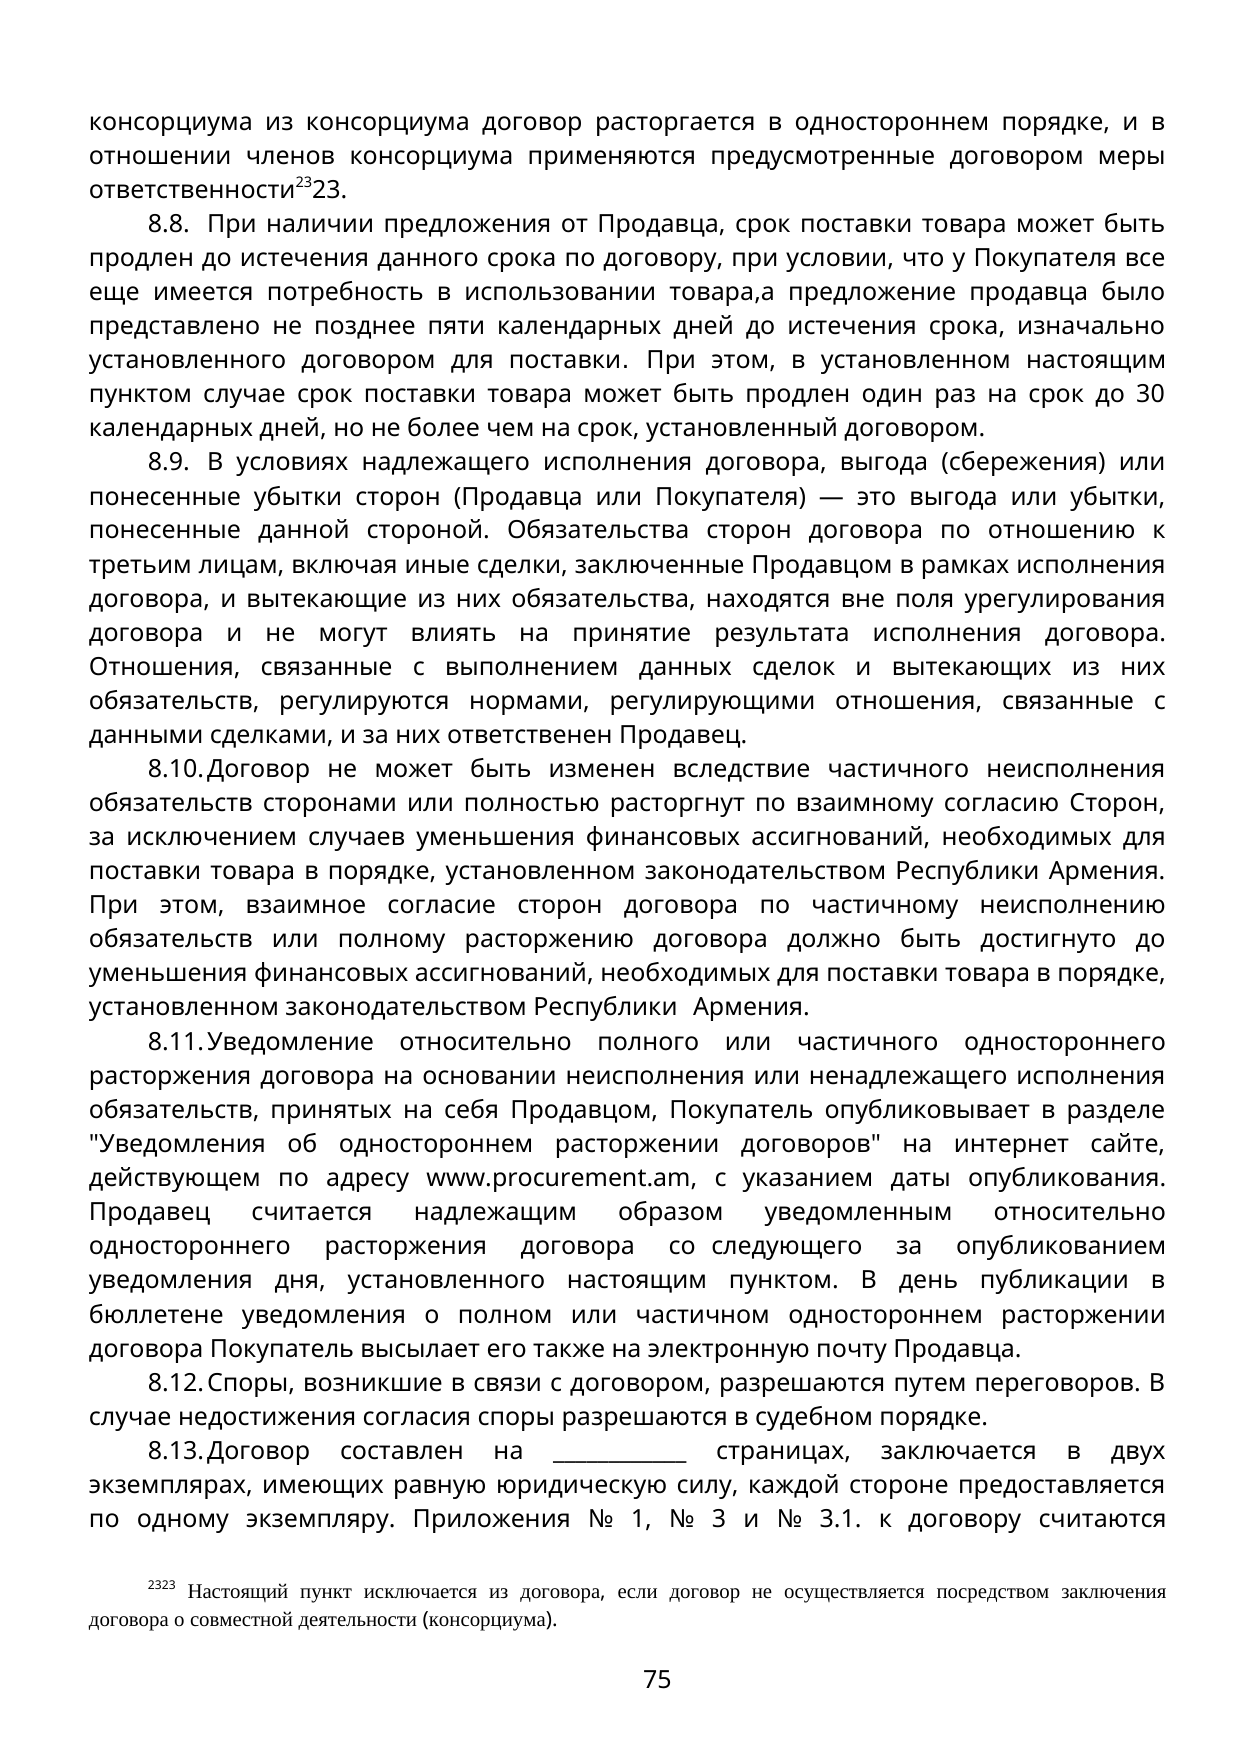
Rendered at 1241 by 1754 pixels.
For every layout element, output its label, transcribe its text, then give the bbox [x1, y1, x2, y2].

text 8.8. При наличии предложения от Продавца, срок поставки товара может быть продлен до истечения данного срока по договору, при условии, что у Покупателя все еще имеется потребность в использовании товара,а предложение продавца было представлено не позднее пяти календарных дней до истечения срока, изначально установленного договором для поставки. При этом, в установленном настоящим пунктом случае срок поставки товара может быть продлен один раз на срок до 30 календарных дней, но не более чем на срок, установленный договором. [89, 206, 1167, 444]
text 8.11. Уведомление относительно полного или частичного одностороннего расторжения договора на основании неисполнения или ненадлежащего исполнения обязательств, принятых на себя Продавцом, Покупатель опубликовывает в разделе "Уведомления об одностороннем расторжении договоров" на интернет сайте, действующем по адресу www.procurement.am, с указанием даты опубликования. Продавец считается надлежащим образом уведомленным относительно одностороннего расторжения договора со следующего за опубликованием уведомления дня, установленного настоящим пунктом. В день публикации в бюллетене уведомления о полном или частичном одностороннем расторжении договора Покупатель высылает его также на электронную почту Продавца. [89, 1023, 1167, 1364]
text 8.12. Споры, возникшие в связи с договором, разрешаются путем переговоров. В случае недостижения согласия споры разрешаются в судебном порядке. [89, 1364, 1167, 1432]
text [89, 103, 1167, 206]
text 8.10. Договор не может быть изменен вследствие частичного неисполнения обязательств сторонами или полностью расторгнут по взаимному согласию Сторон, за исключением случаев уменьшения финансовых ассигнований, необходимых для поставки товара в порядке, установленном законодательством Республики Армения. При этом, взаимное согласие сторон договора по частичному неисполнению обязательств или полному расторжению договора должно быть достигнуто до уменьшения финансовых ассигнований, необходимых для поставки товара в порядке, установленном законодательством Республики Армения. [89, 751, 1167, 1023]
text 8.9. В условиях надлежащего исполнения договора, выгода (сбережения) или понесенные убытки сторон (Продавца или Покупателя) — это выгода или убытки, понесенные данной стороной. Обязательства сторон договора по отношению к третьим лицам, включая иные сделки, заключенные Продавцом в рамках исполнения договора, и вытекающие из них обязательства, находятся вне поля урегулирования договора и не могут влиять на принятие результата исполнения договора. Отношения, связанные с выполнением данных сделок и вытекающих из них обязательств, регулируются нормами, регулирующими отношения, связанные с данными сделками, и за них ответственен Продавец. [89, 444, 1167, 751]
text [89, 1432, 1167, 1535]
